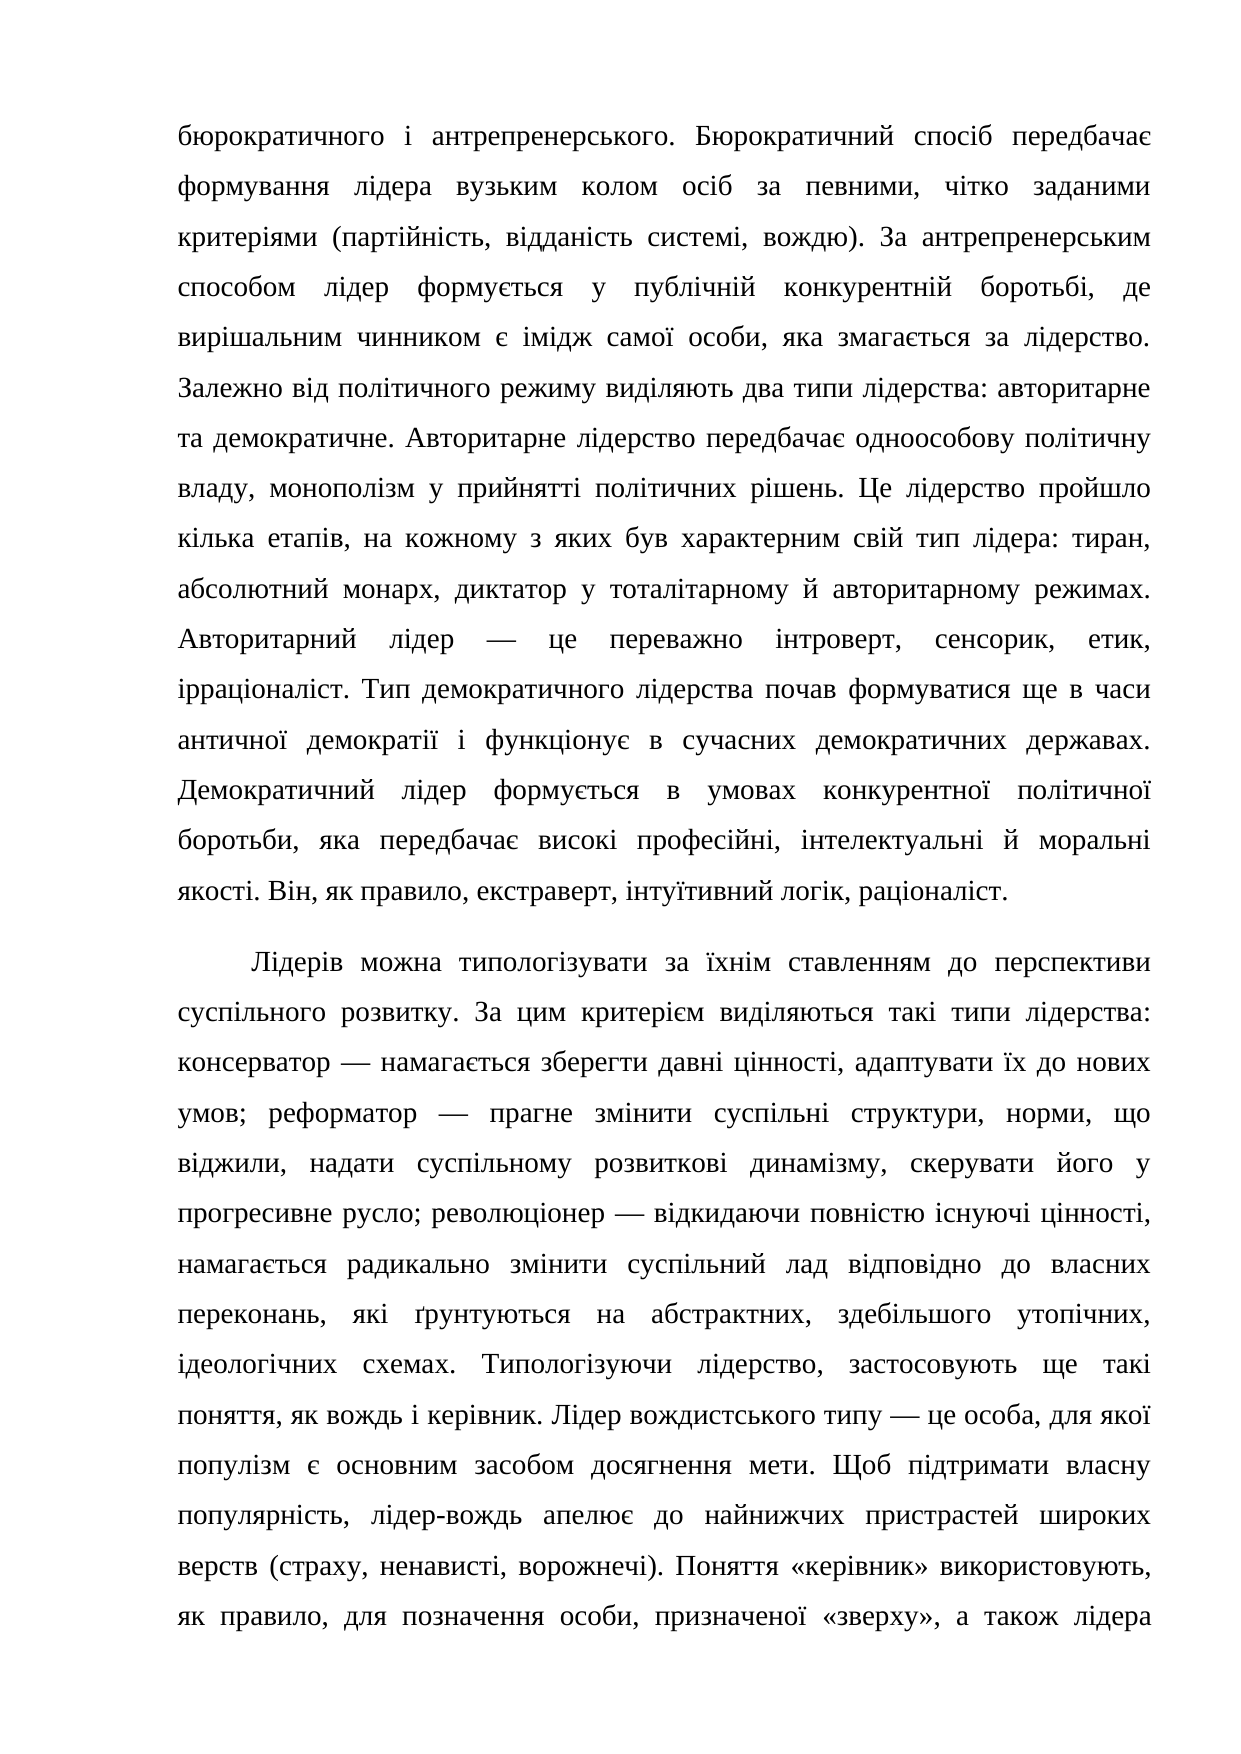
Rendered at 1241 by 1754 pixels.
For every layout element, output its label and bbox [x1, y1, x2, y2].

text [177, 118, 1152, 906]
text [177, 944, 1152, 1632]
